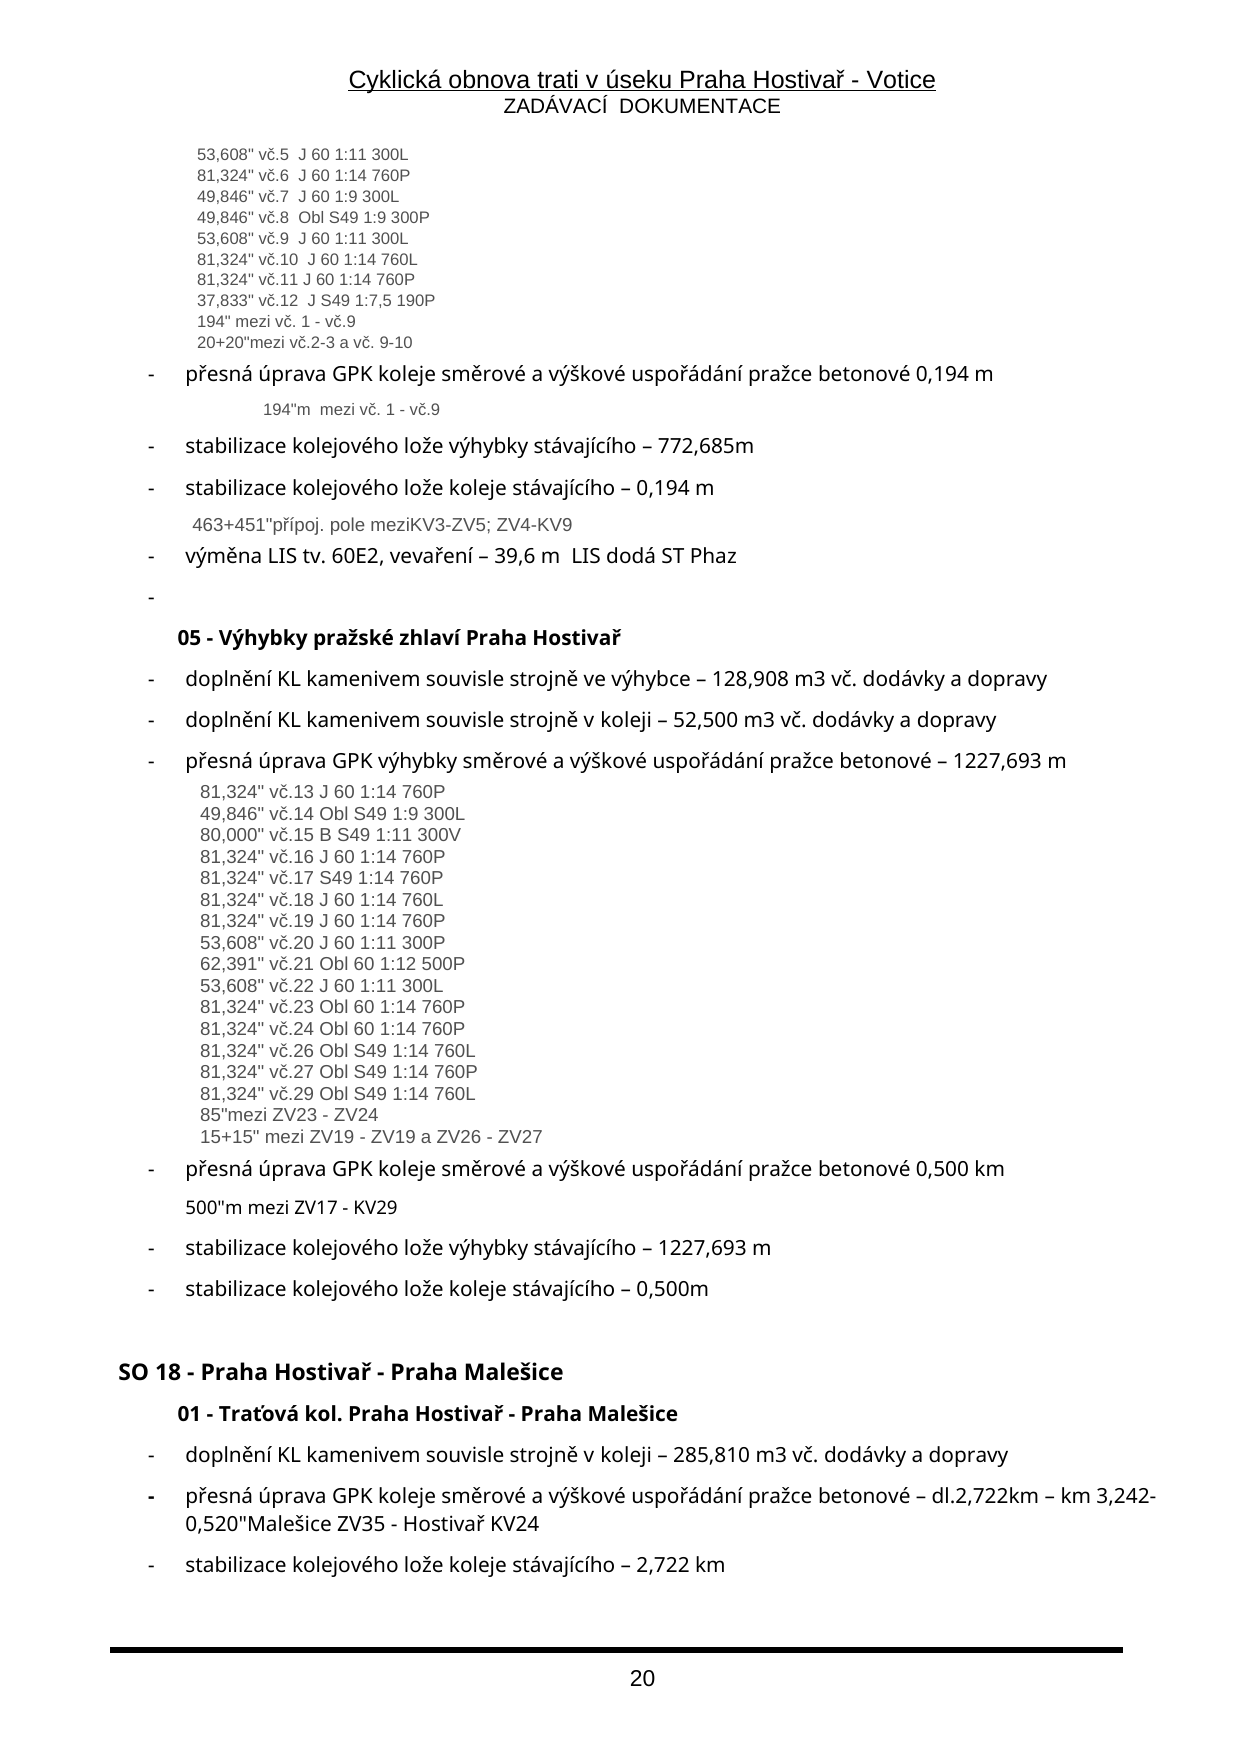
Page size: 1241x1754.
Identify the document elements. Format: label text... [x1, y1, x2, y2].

list doplnění KL kamenivem souvisle strojně v koleji – 52,500 m3 vč. dodávky a dopravy [148, 705, 1166, 733]
list stabilizace kolejového lože výhybky stávajícího – 1227,693 m [148, 1233, 1166, 1261]
list přesná úprava GPK výhybky směrové a výškové uspořádání pražce betonové – 1227,693 m [148, 746, 1166, 774]
text 194"m mezi vč. 1 - vč.9 [244, 400, 1166, 419]
list doplnění KL kamenivem souvisle strojně ve výhybce – 128,908 m3 vč. dodávky a dopravy [148, 664, 1166, 693]
list přesná úprava GPK koleje směrové a výškové uspořádání pražce betonové 0,194 m [148, 359, 1166, 387]
list doplnění KL kamenivem souvisle strojně v koleji – 285,810 m3 vč. dodávky a dopravy [148, 1440, 1166, 1469]
list stabilizace kolejového lože koleje stávajícího – 0,500m [148, 1274, 1166, 1302]
list stabilizace kolejového lože koleje stávajícího – 2,722 km [148, 1551, 1166, 1579]
text SO 18 - Praha Hostivař - Praha Malešice [118, 1356, 1166, 1387]
text 01 - Traťová kol. Praha Hostivař - Praha Malešice [118, 1399, 1166, 1428]
list výměna LIS tv. 60E2, vevaření – 39,6 m LIS dodá ST Phaz [148, 541, 1166, 570]
list stabilizace kolejového lože výhybky stávajícího – 772,685m [148, 432, 1166, 460]
text 05 - Výhybky pražské zhlaví Praha Hostivař [118, 623, 1166, 652]
text 463+451"přípoj. pole meziKV3-ZV5; ZV4-KV9 [118, 513, 1166, 535]
list stabilizace kolejového lože koleje stávajícího – 0,194 m [148, 473, 1166, 501]
list přesná úprava GPK koleje směrové a výškové uspořádání pražce betonové – dl.2,722km – km 3,242-0,520"Malešice ZV35 - Hostivař KV24 [148, 1481, 1166, 1538]
text 500"m mezi ZV17 - KV29 [185, 1195, 1166, 1220]
list přesná úprava GPK koleje směrové a výškové uspořádání pražce betonové 0,500 km [148, 1154, 1166, 1182]
table_header [178, 781, 684, 1147]
table_header [182, 144, 674, 353]
